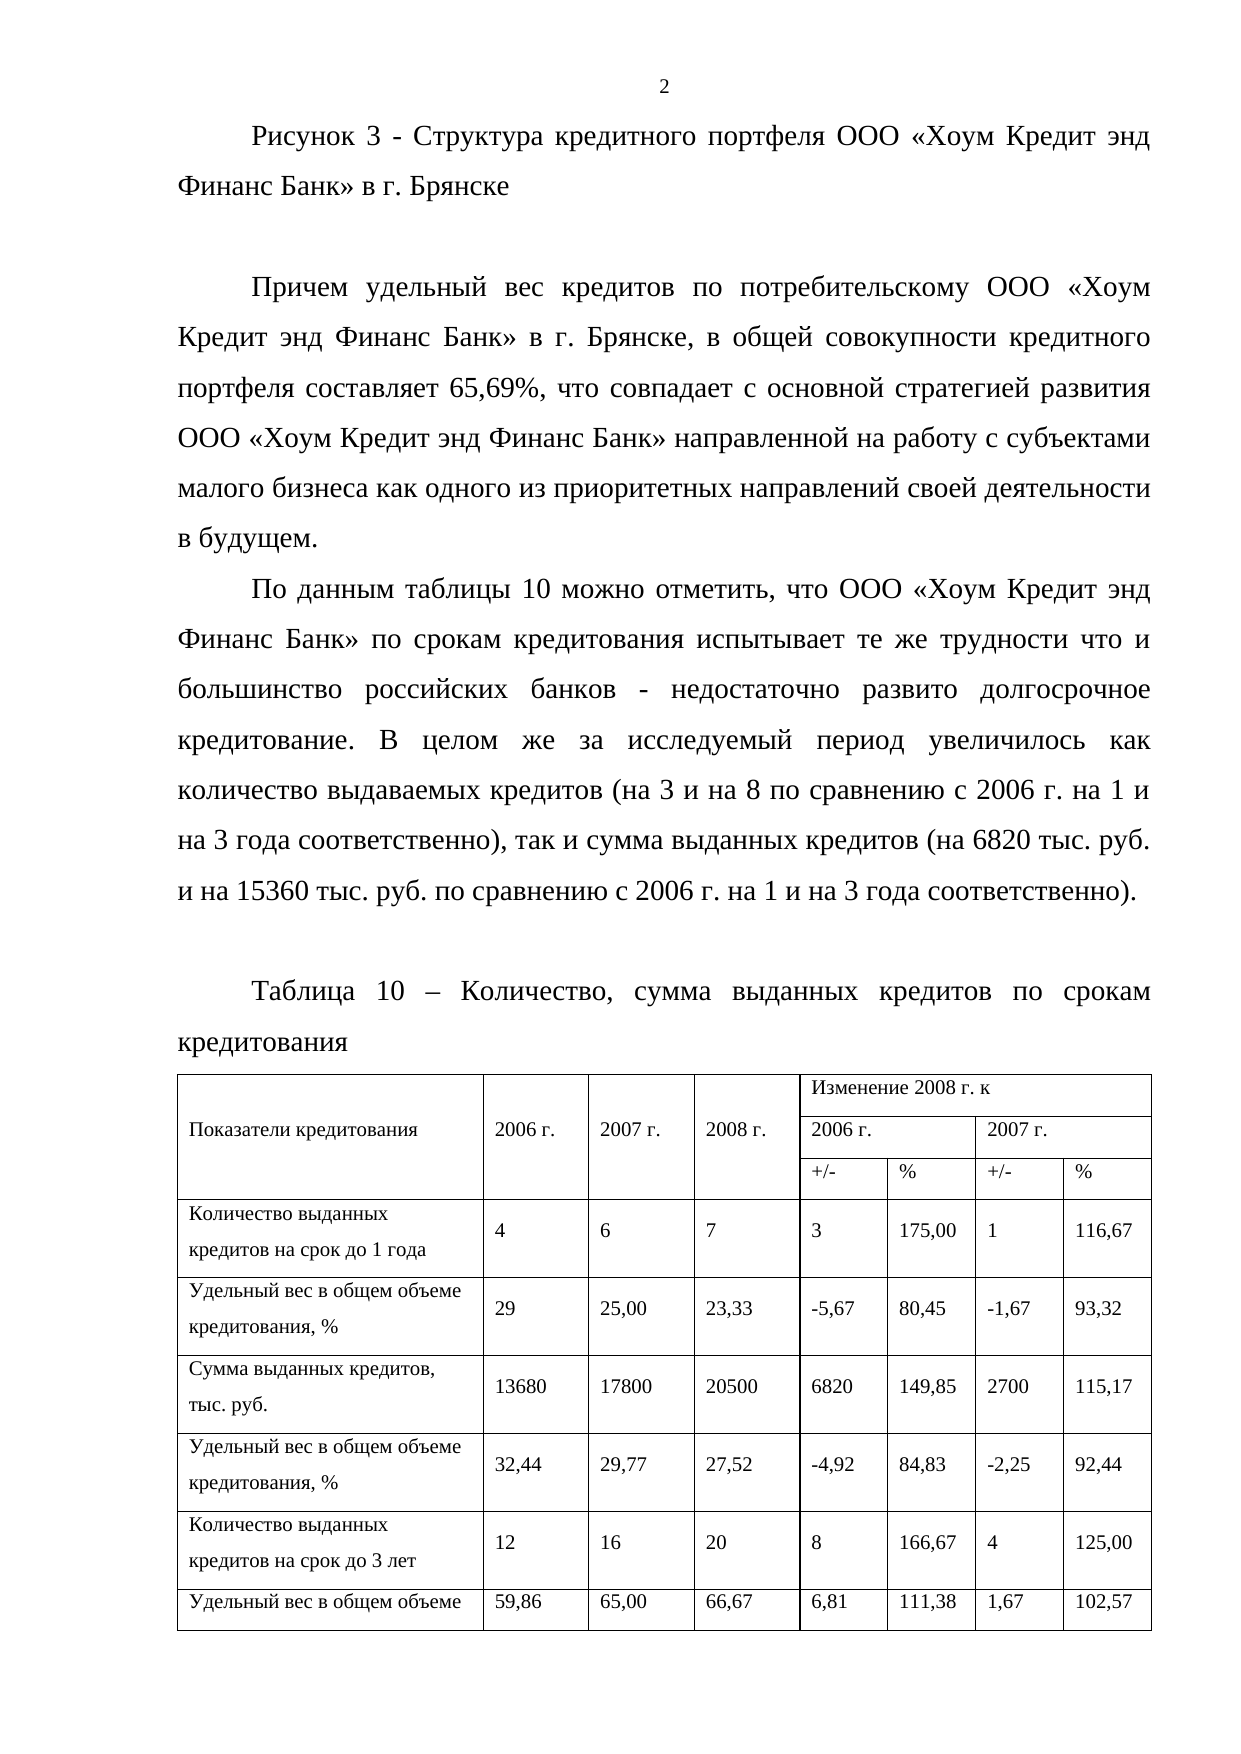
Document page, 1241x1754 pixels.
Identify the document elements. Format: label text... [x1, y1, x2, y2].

table_cell 59,86 [484, 1590, 588, 1630]
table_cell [178, 1434, 483, 1511]
table_cell 6,81 [801, 1590, 887, 1630]
text Причем удельный вес кредитов по потребительскому ООО «Хоум Кредит энд Финанс Банк» в г. Брянске, в общей совокупности кредитного портфеля составляет 65,69%, что совпадает с основной стратегией развития ООО «Хоум Кредит энд Финанс Банк» направленной на работу с субъектами малого бизнеса как одного из приоритетных направлений своей деятельности в будущем. [177, 269, 1152, 554]
table_cell 13680 [484, 1356, 588, 1433]
table_cell 65,00 [589, 1590, 694, 1630]
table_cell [178, 1590, 483, 1630]
table_header Показатели кредитования [178, 1075, 483, 1199]
table_cell 12 [484, 1512, 588, 1588]
table_cell 6820 [801, 1356, 887, 1433]
table_cell 20500 [695, 1356, 799, 1433]
table_header . [484, 1075, 588, 1199]
table_cell 102,57 [1064, 1590, 1151, 1630]
table_cell Количество выданных кредитов на срок до 1 года [178, 1200, 483, 1277]
table_cell 23,33 [695, 1278, 799, 1355]
table_cell 4 [976, 1512, 1063, 1588]
table_cell 7 [695, 1200, 799, 1277]
table_cell 29,77 [589, 1434, 694, 1511]
table_cell 84,83 [888, 1434, 975, 1511]
table_cell 80,45 [888, 1278, 975, 1355]
table_cell 166,67 [888, 1512, 975, 1588]
table_cell -2,25 [976, 1434, 1063, 1511]
table_cell 4 [484, 1200, 588, 1277]
table_cell 25,00 [589, 1278, 694, 1355]
table_cell 32,44 [484, 1434, 588, 1511]
table_cell . [976, 1117, 1151, 1158]
table_cell 1 [976, 1200, 1063, 1277]
table_cell 8 [801, 1512, 887, 1588]
table_cell 92,44 [1064, 1434, 1151, 1511]
table_header . [695, 1075, 799, 1199]
table_cell 149,85 [888, 1356, 975, 1433]
table_cell 6 [589, 1200, 694, 1277]
text Рисунок 3 - Структура кредитного портфеля ООО «Хоум Кредит энд Финанс Банк» в г. Брянске [177, 118, 1152, 202]
table_cell 175,00 [888, 1200, 975, 1277]
text Таблица 10 – Количество, сумма выданных кредитов по срокам кредитования [177, 973, 1152, 1057]
table_cell Удельный вес в общем объеме кредитования, % [178, 1278, 483, 1355]
table_cell 27,52 [695, 1434, 799, 1511]
table_cell Сумма выданных кредитов, тыс. руб. [178, 1356, 483, 1433]
table_cell Количество выданных кредитов на срок до 3 лет [178, 1512, 483, 1588]
table_cell 93,32 [1064, 1278, 1151, 1355]
text По данным таблицы 10 можно отметить, что ООО «Хоум Кредит энд Финанс Банк» по срокам кредитования испытывает те же трудности что и большинство российских банков - недостаточно развито долгосрочное кредитование. В целом же за исследуемый период увеличилось как количество выдаваемых кредитов (на 3 и на 8 по сравнению с . на 1 и на 3 года соответственно), так и сумма выданных кредитов (на 6820 тыс. руб. и на 15360 тыс. руб. по сравнению с . на 1 и на 3 года соответственно). [177, 571, 1152, 906]
table_cell 20 [695, 1512, 799, 1588]
table_cell -4,92 [801, 1434, 887, 1511]
table_cell 29 [484, 1278, 588, 1355]
table_header Изменение . к [801, 1075, 1151, 1116]
table_cell 111,38 [888, 1590, 975, 1630]
table_cell 125,00 [1064, 1512, 1151, 1588]
table_cell 17800 [589, 1356, 694, 1433]
table_cell % [888, 1159, 975, 1199]
table_cell 115,17 [1064, 1356, 1151, 1433]
table_cell . [801, 1117, 975, 1158]
table_cell % [1064, 1159, 1151, 1199]
table_cell 2700 [976, 1356, 1063, 1433]
table_cell +/- [976, 1159, 1063, 1199]
table_cell -1,67 [976, 1278, 1063, 1355]
table_cell 3 [801, 1200, 887, 1277]
table_cell 66,67 [695, 1590, 799, 1630]
table_cell 116,67 [1064, 1200, 1151, 1277]
table_cell 16 [589, 1512, 694, 1588]
table_cell -5,67 [801, 1278, 887, 1355]
table_cell +/- [801, 1159, 887, 1199]
table_cell 1,67 [976, 1590, 1063, 1630]
table_header . [589, 1075, 694, 1199]
